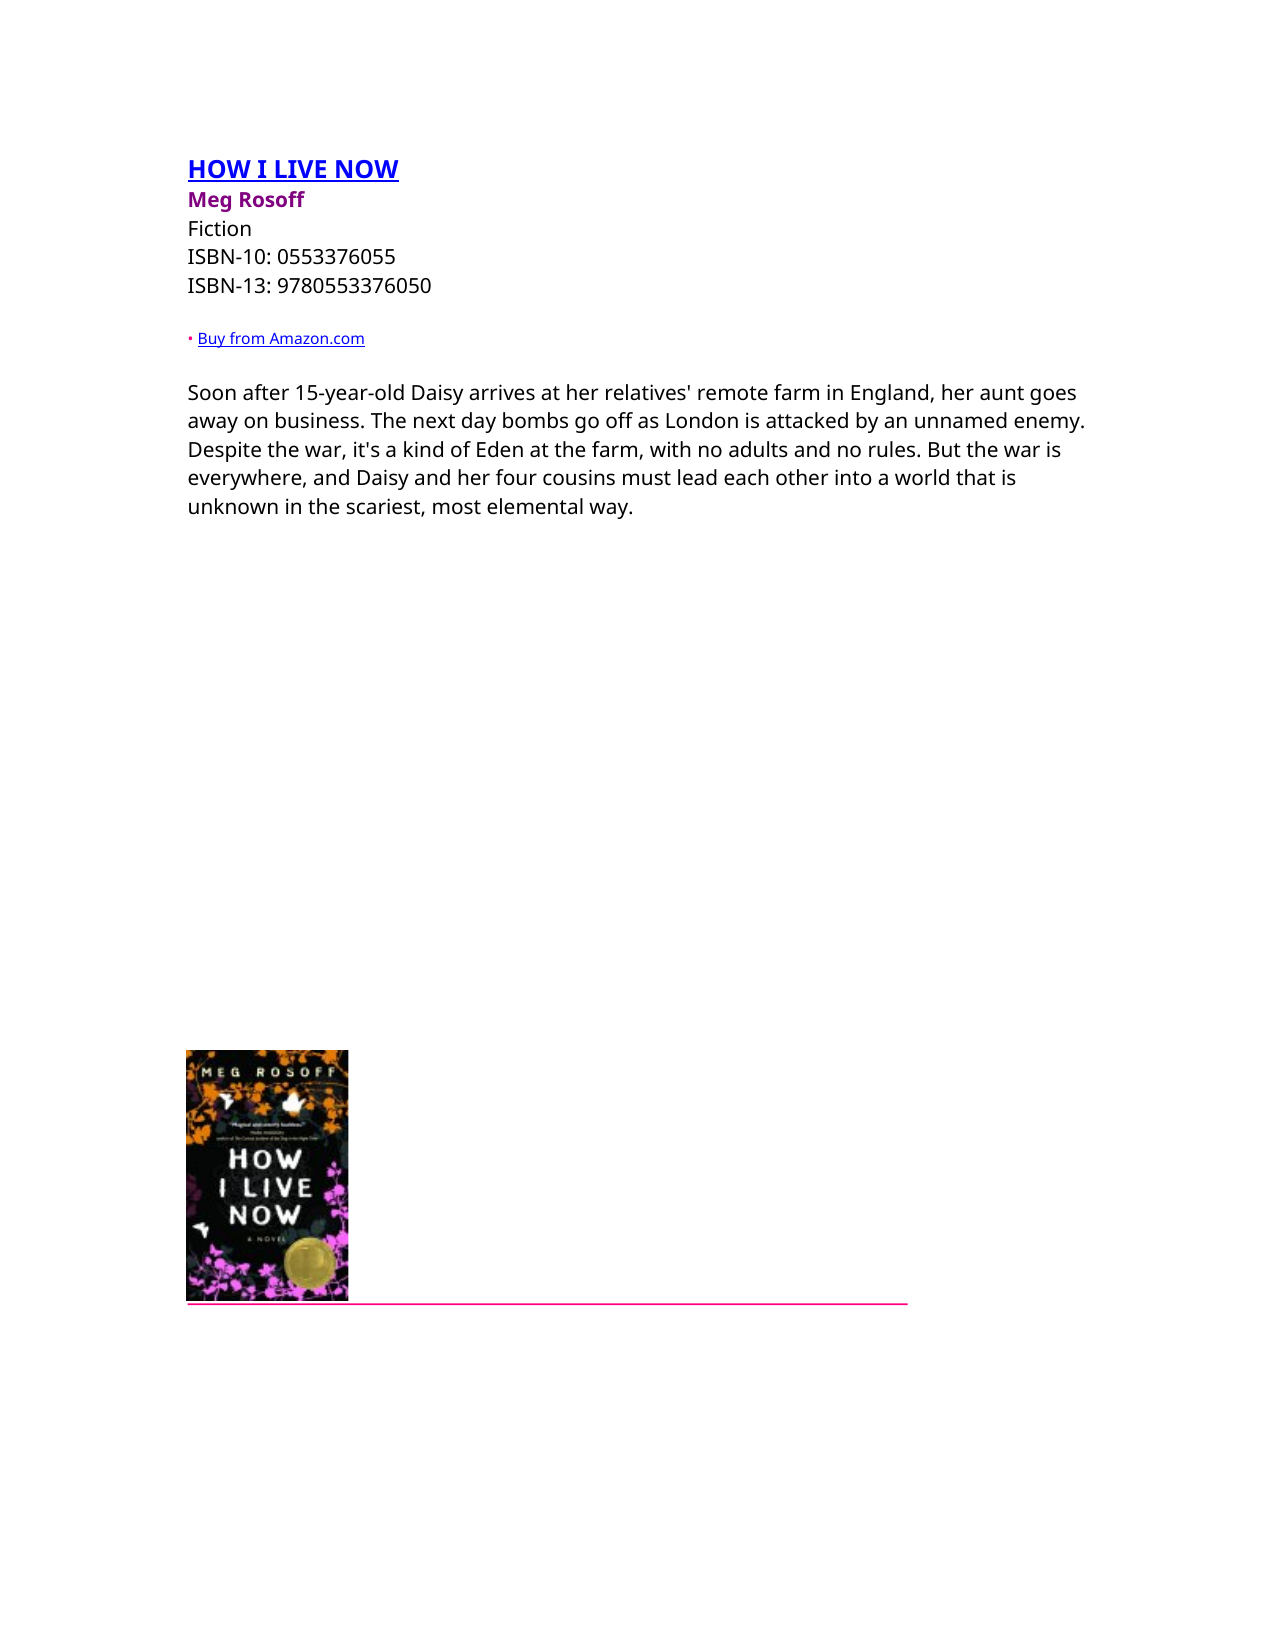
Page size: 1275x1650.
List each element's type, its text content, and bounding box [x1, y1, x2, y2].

table_cell [186, 1302, 1095, 1334]
table_cell HOW I LIVE NOW Meg Rosoff Fiction ISBN-10: 0553376055 ISBN-13: 9780553376050 • Buy from Amazon.com Soon after 15-year-old Daisy arrives at her relatives' remote farm in England, her aunt goes away on business. The next day bombs go off as is attacked by an unnamed enemy. Despite the war, it's a kind of at the farm, with no adults and no rules. But the war is everywhere, and Daisy and her four cousins must lead each other into a world that is unknown in the scariest, most elemental way. [186, 150, 1095, 1302]
picture [186, 1050, 349, 1301]
